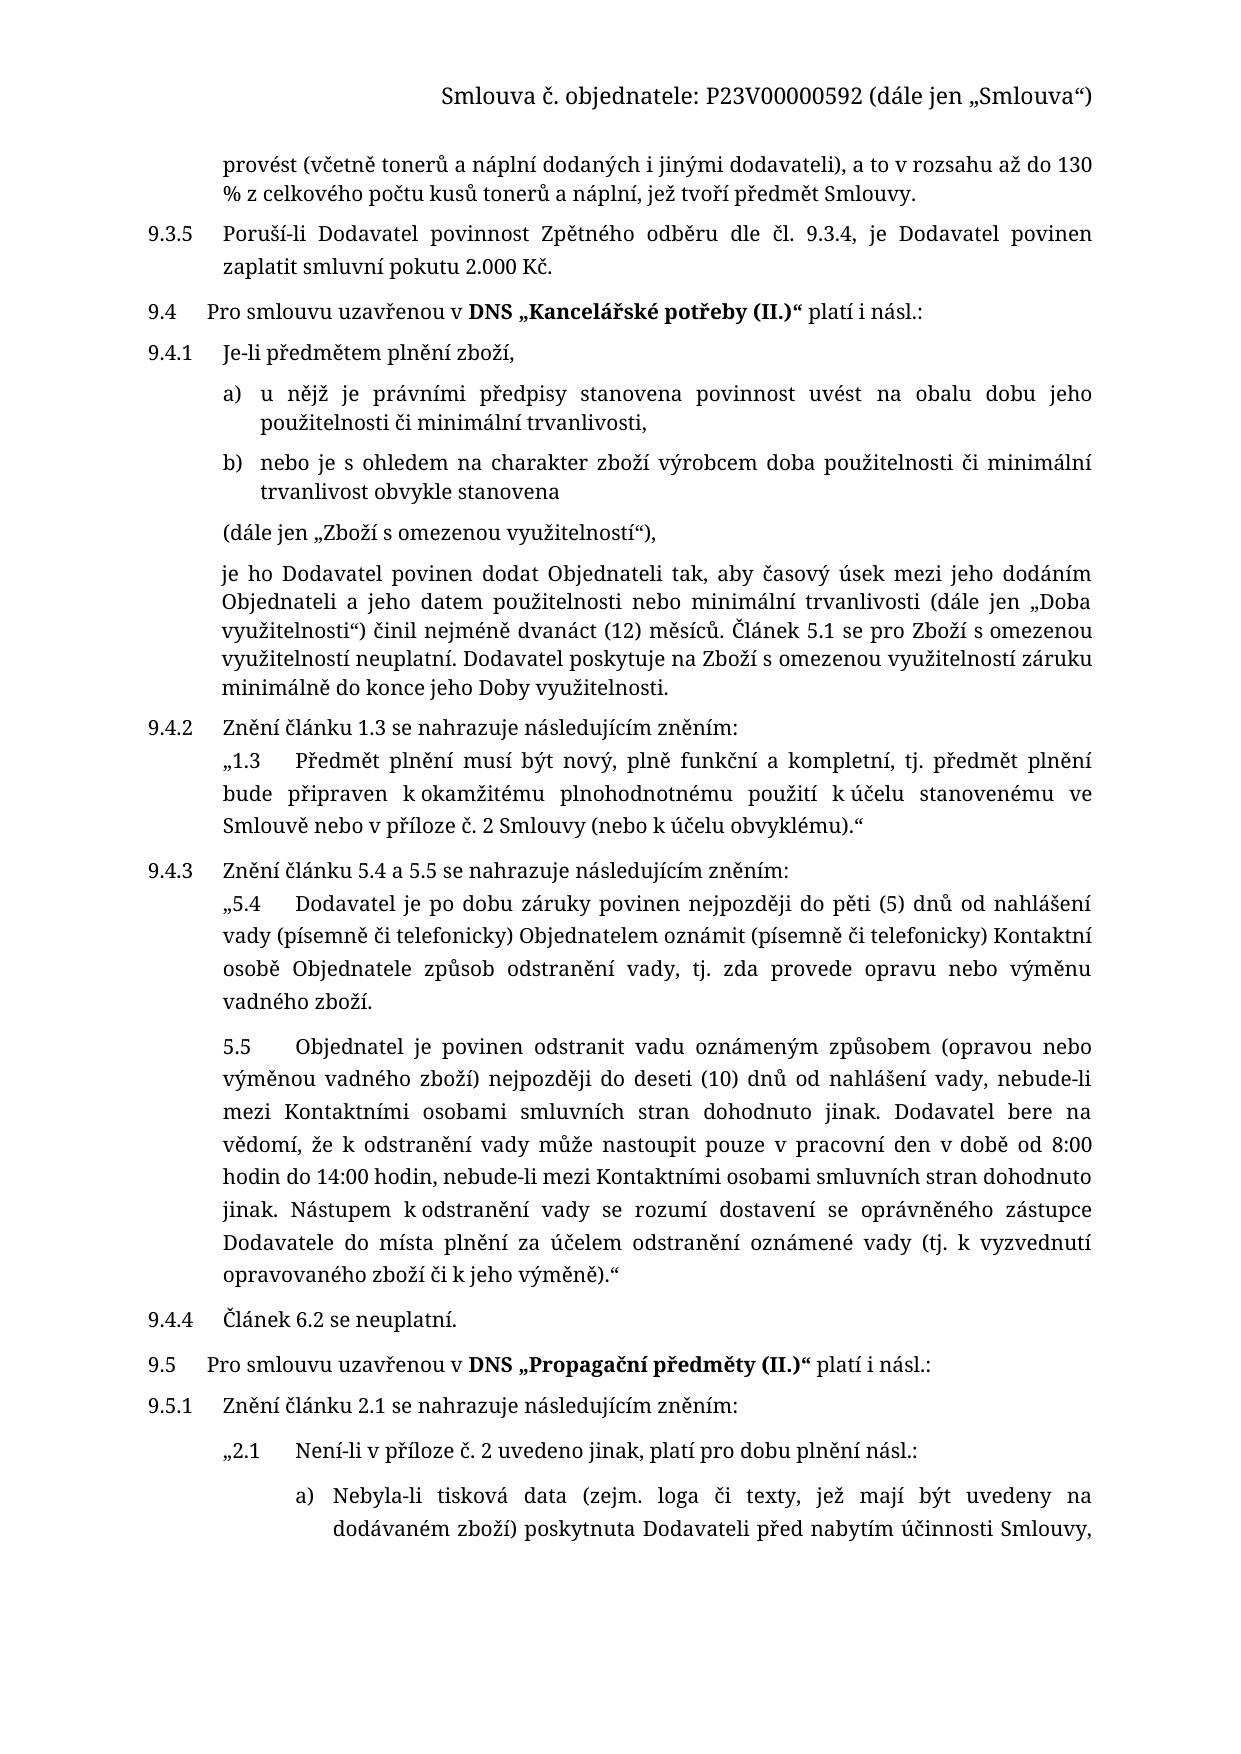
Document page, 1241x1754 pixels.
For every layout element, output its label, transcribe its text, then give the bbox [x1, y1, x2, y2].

list nebo je s ohledem na charakter zboží výrobcem doba použitelnosti či minimální trvanlivost obvykle stanovena [223, 448, 1093, 505]
list Pro smlouvu uzavřenou v DNS „Propagační předměty (II.)“ platí i násl.: [148, 1350, 1093, 1379]
list Článek 6.2 se neuplatní. [148, 1305, 1093, 1334]
list Znění článku 2.1 se nahrazuje následujícím zněním: [148, 1391, 1093, 1420]
list u nějž je právními předpisy stanovena povinnost uvést na obalu dobu jeho použitelnosti či minimální trvanlivosti, [223, 379, 1093, 436]
list Znění článku 1.3 se nahrazuje následujícím zněním: [148, 713, 1093, 742]
list 5.5 Objednatel je povinen odstranit vadu oznámeným způsobem (opravou nebo výměnou vadného zboží) nejpozději do deseti (10) dnů od nahlášení vady, nebude-li mezi Kontaktními osobami smluvních stran dohodnuto jinak. Dodavatel bere na vědomí, že k odstranění vady může nastoupit pouze v pracovní den v době od 8:00 hodin do 14:00 hodin, nebude-li mezi Kontaktními osobami smluvních stran dohodnuto jinak. Nástupem k odstranění vady se rozumí dostavení se oprávněného zástupce Dodavatele do místa plnění za účelem odstranění oznámené vady (tj. k vyzvednutí opravovaného zboží či k jeho výměně).“ [223, 1032, 1093, 1289]
text je ho Dodavatel povinen dodat Objednateli tak, aby časový úsek mezi jeho dodáním Objednateli a jeho datem použitelnosti nebo minimální trvanlivosti (dále jen „Doba využitelnosti“) činil nejméně dvanáct (12) měsíců. Článek 5.1 se pro Zboží s omezenou využitelností neuplatní. Dodavatel poskytuje na Zboží s omezenou využitelností záruku minimálně do konce jeho Doby využitelnosti. [221, 559, 1093, 701]
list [148, 150, 1093, 207]
list „1.3 Předmět plnění musí být nový, plně funkční a kompletní, tj. předmět plnění bude připraven k okamžitému plnohodnotnému použití k účelu stanovenému ve Smlouvě nebo v příloze č. 2 Smlouvy (nebo k účelu obvyklému).“ [223, 746, 1093, 840]
list „2.1 Není-li v příloze č. 2 uvedeno jinak, platí pro dobu plnění násl.: [223, 1436, 1093, 1465]
list Je-li předmětem plnění zboží, [148, 338, 1093, 367]
list „5.4 Dodavatel je po dobu záruky povinen nejpozději do pěti (5) dnů od nahlášení vady (písemně či telefonicky) Objednatelem oznámit (písemně či telefonicky) Kontaktní osobě Objednatele způsob odstranění vady, tj. zda provede opravu nebo výměnu vadného zboží. [223, 889, 1093, 1015]
list Znění článku 5.4 a 5.5 se nahrazuje následujícím zněním: [148, 856, 1093, 885]
list Poruší-li Dodavatel povinnost Zpětného odběru dle čl. 9.3.4, je Dodavatel povinen zaplatit smluvní pokutu 2.000 Kč. [148, 219, 1093, 281]
text (dále jen „Zboží s omezenou využitelností“), [223, 518, 1093, 546]
list Pro smlouvu uzavřenou v DNS „Kancelářské potřeby (II.)“ platí i násl.: [148, 297, 1093, 326]
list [295, 1482, 1093, 1543]
